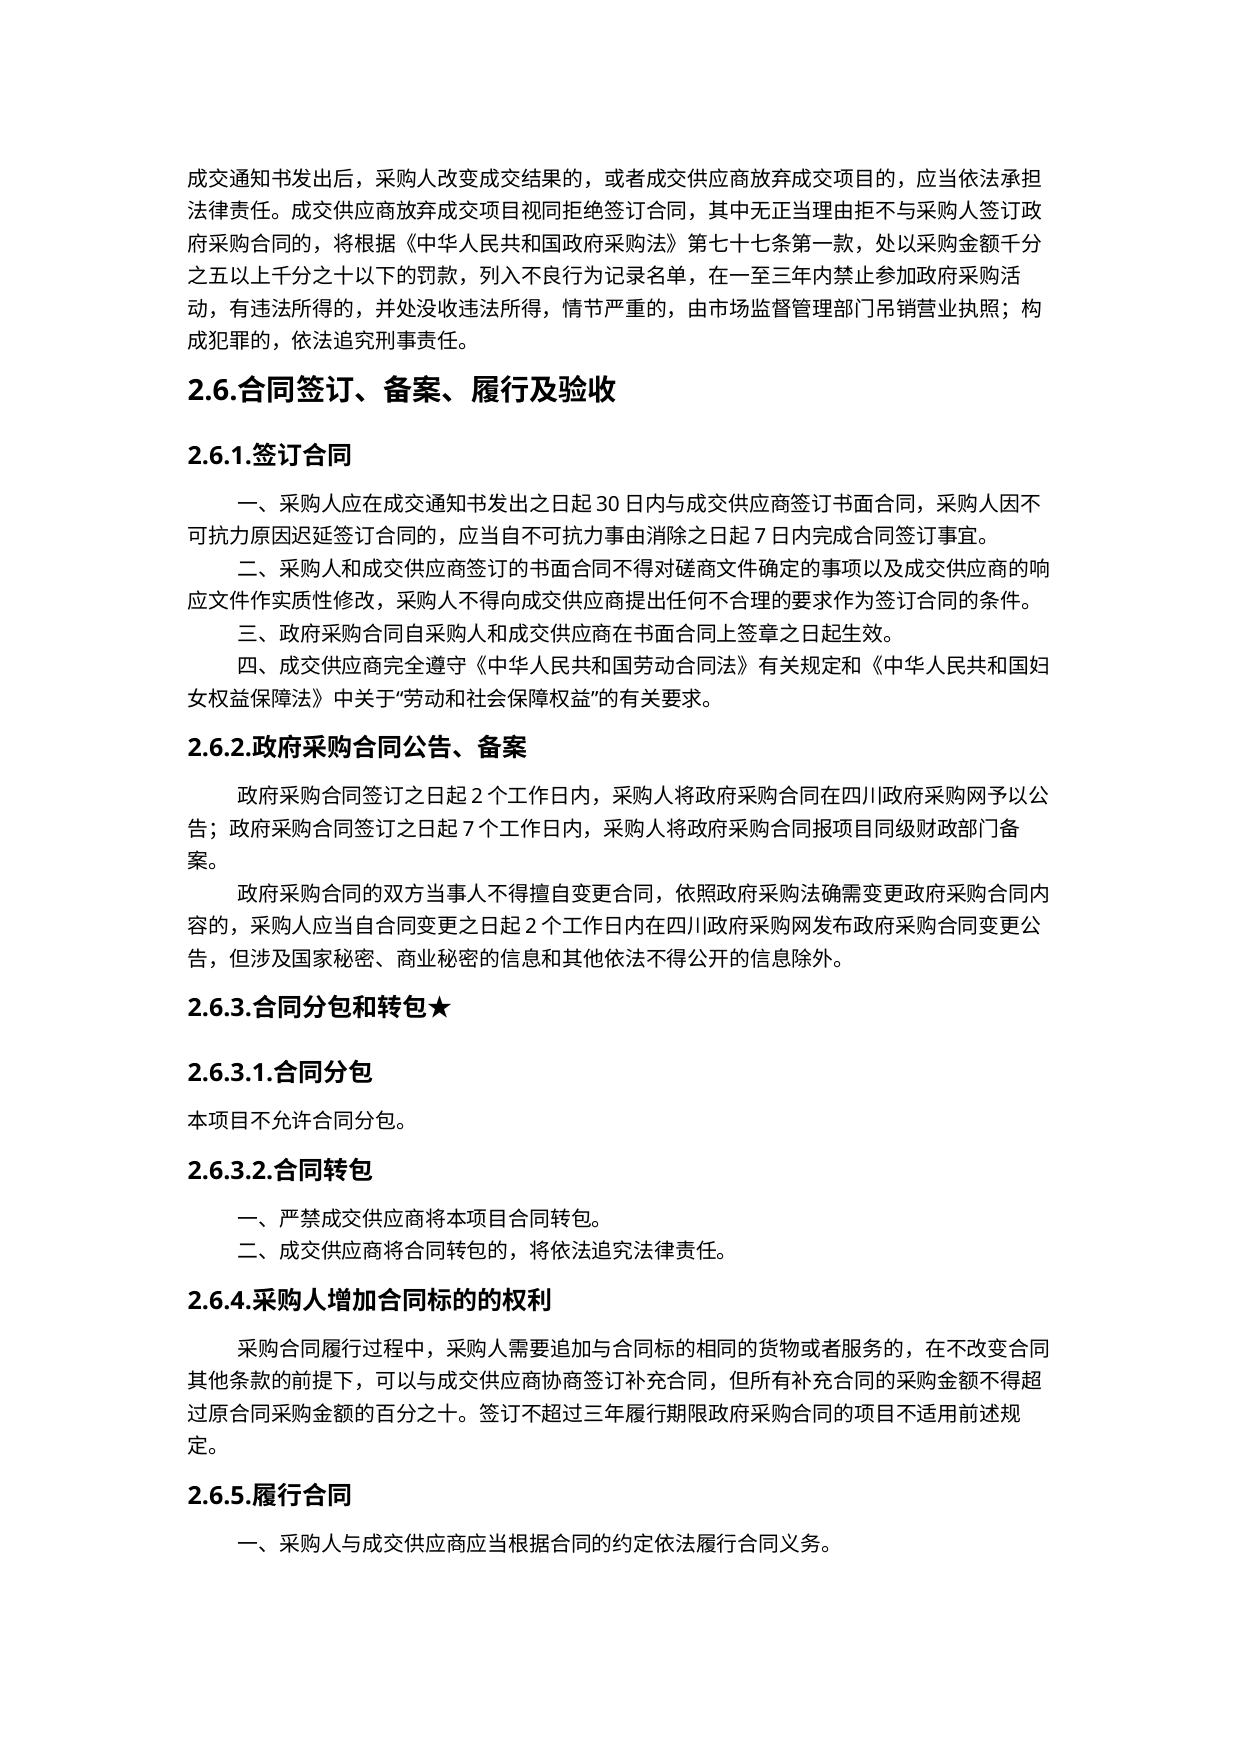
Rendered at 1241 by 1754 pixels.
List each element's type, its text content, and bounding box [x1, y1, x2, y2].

text 2.6.4.采购人增加合同标的的权利 [187, 1267, 1053, 1332]
text 2.6.1.签订合同 [187, 422, 1053, 487]
text 政府采购合同的双方当事人不得擅自变更合同，依照政府采购法确需变更政府采购合同内容的，采购人应当自合同变更之日起2个工作日内在四川政府采购网发布政府采购合同变更公告，但涉及国家秘密、商业秘密的信息和其他依法不得公开的信息除外。 [187, 877, 1053, 974]
text 一、采购人与成交供应商应当根据合同的约定依法履行合同义务。 [187, 1527, 1053, 1559]
text 二、成交供应商将合同转包的，将依法追究法律责任。 [187, 1234, 1053, 1267]
text 政府采购合同签订之日起2个工作日内，采购人将政府采购合同在四川政府采购网予以公告；政府采购合同签订之日起7个工作日内，采购人将政府采购合同报项目同级财政部门备案。 [187, 779, 1053, 877]
text 2.6.2.政府采购合同公告、备案 [187, 714, 1053, 779]
text 二、采购人和成交供应商签订的书面合同不得对磋商文件确定的事项以及成交供应商的响应文件作实质性修改，采购人不得向成交供应商提出任何不合理的要求作为签订合同的条件。 [187, 552, 1053, 617]
text 三、政府采购合同自采购人和成交供应商在书面合同上签章之日起生效。 [187, 617, 1053, 649]
text 一、采购人应在成交通知书发出之日起30日内与成交供应商签订书面合同，采购人因不可抗力原因迟延签订合同的，应当自不可抗力事由消除之日起7日内完成合同签订事宜。 [187, 487, 1053, 552]
text 2.6.3.1.合同分包 [187, 1039, 1053, 1104]
text 2.6.3.2.合同转包 [187, 1137, 1053, 1202]
text 成交通知书发出后，采购人改变成交结果的，或者成交供应商放弃成交项目的，应当依法承担法律责任。成交供应商放弃成交项目视同拒绝签订合同，其中无正当理由拒不与采购人签订政府采购合同的，将根据《中华人民共和国政府采购法》第七十七条第一款，处以采购金额千分之五以上千分之十以下的罚款，列入不良行为记录名单，在一至三年内禁止参加政府采购活动，有违法所得的，并处没收违法所得，情节严重的，由市场监督管理部门吊销营业执照；构成犯罪的，依法追究刑事责任。 [187, 162, 1053, 357]
text 本项目不允许合同分包。 [187, 1104, 1053, 1137]
text 一、严禁成交供应商将本项目合同转包。 [187, 1202, 1053, 1234]
text 采购合同履行过程中，采购人需要追加与合同标的相同的货物或者服务的，在不改变合同其他条款的前提下，可以与成交供应商协商签订补充合同，但所有补充合同的采购金额不得超过原合同采购金额的百分之十。签订不超过三年履行期限政府采购合同的项目不适用前述规定。 [187, 1332, 1053, 1462]
text 2.6.5.履行合同 [187, 1462, 1053, 1527]
text 四、成交供应商完全遵守《中华人民共和国劳动合同法》有关规定和《中华人民共和国妇女权益保障法》中关于“劳动和社会保障权益”的有关要求。 [187, 649, 1053, 714]
text 2.6.合同签订、备案、履行及验收 [187, 357, 1053, 422]
text 2.6.3.合同分包和转包★ [187, 974, 1053, 1039]
